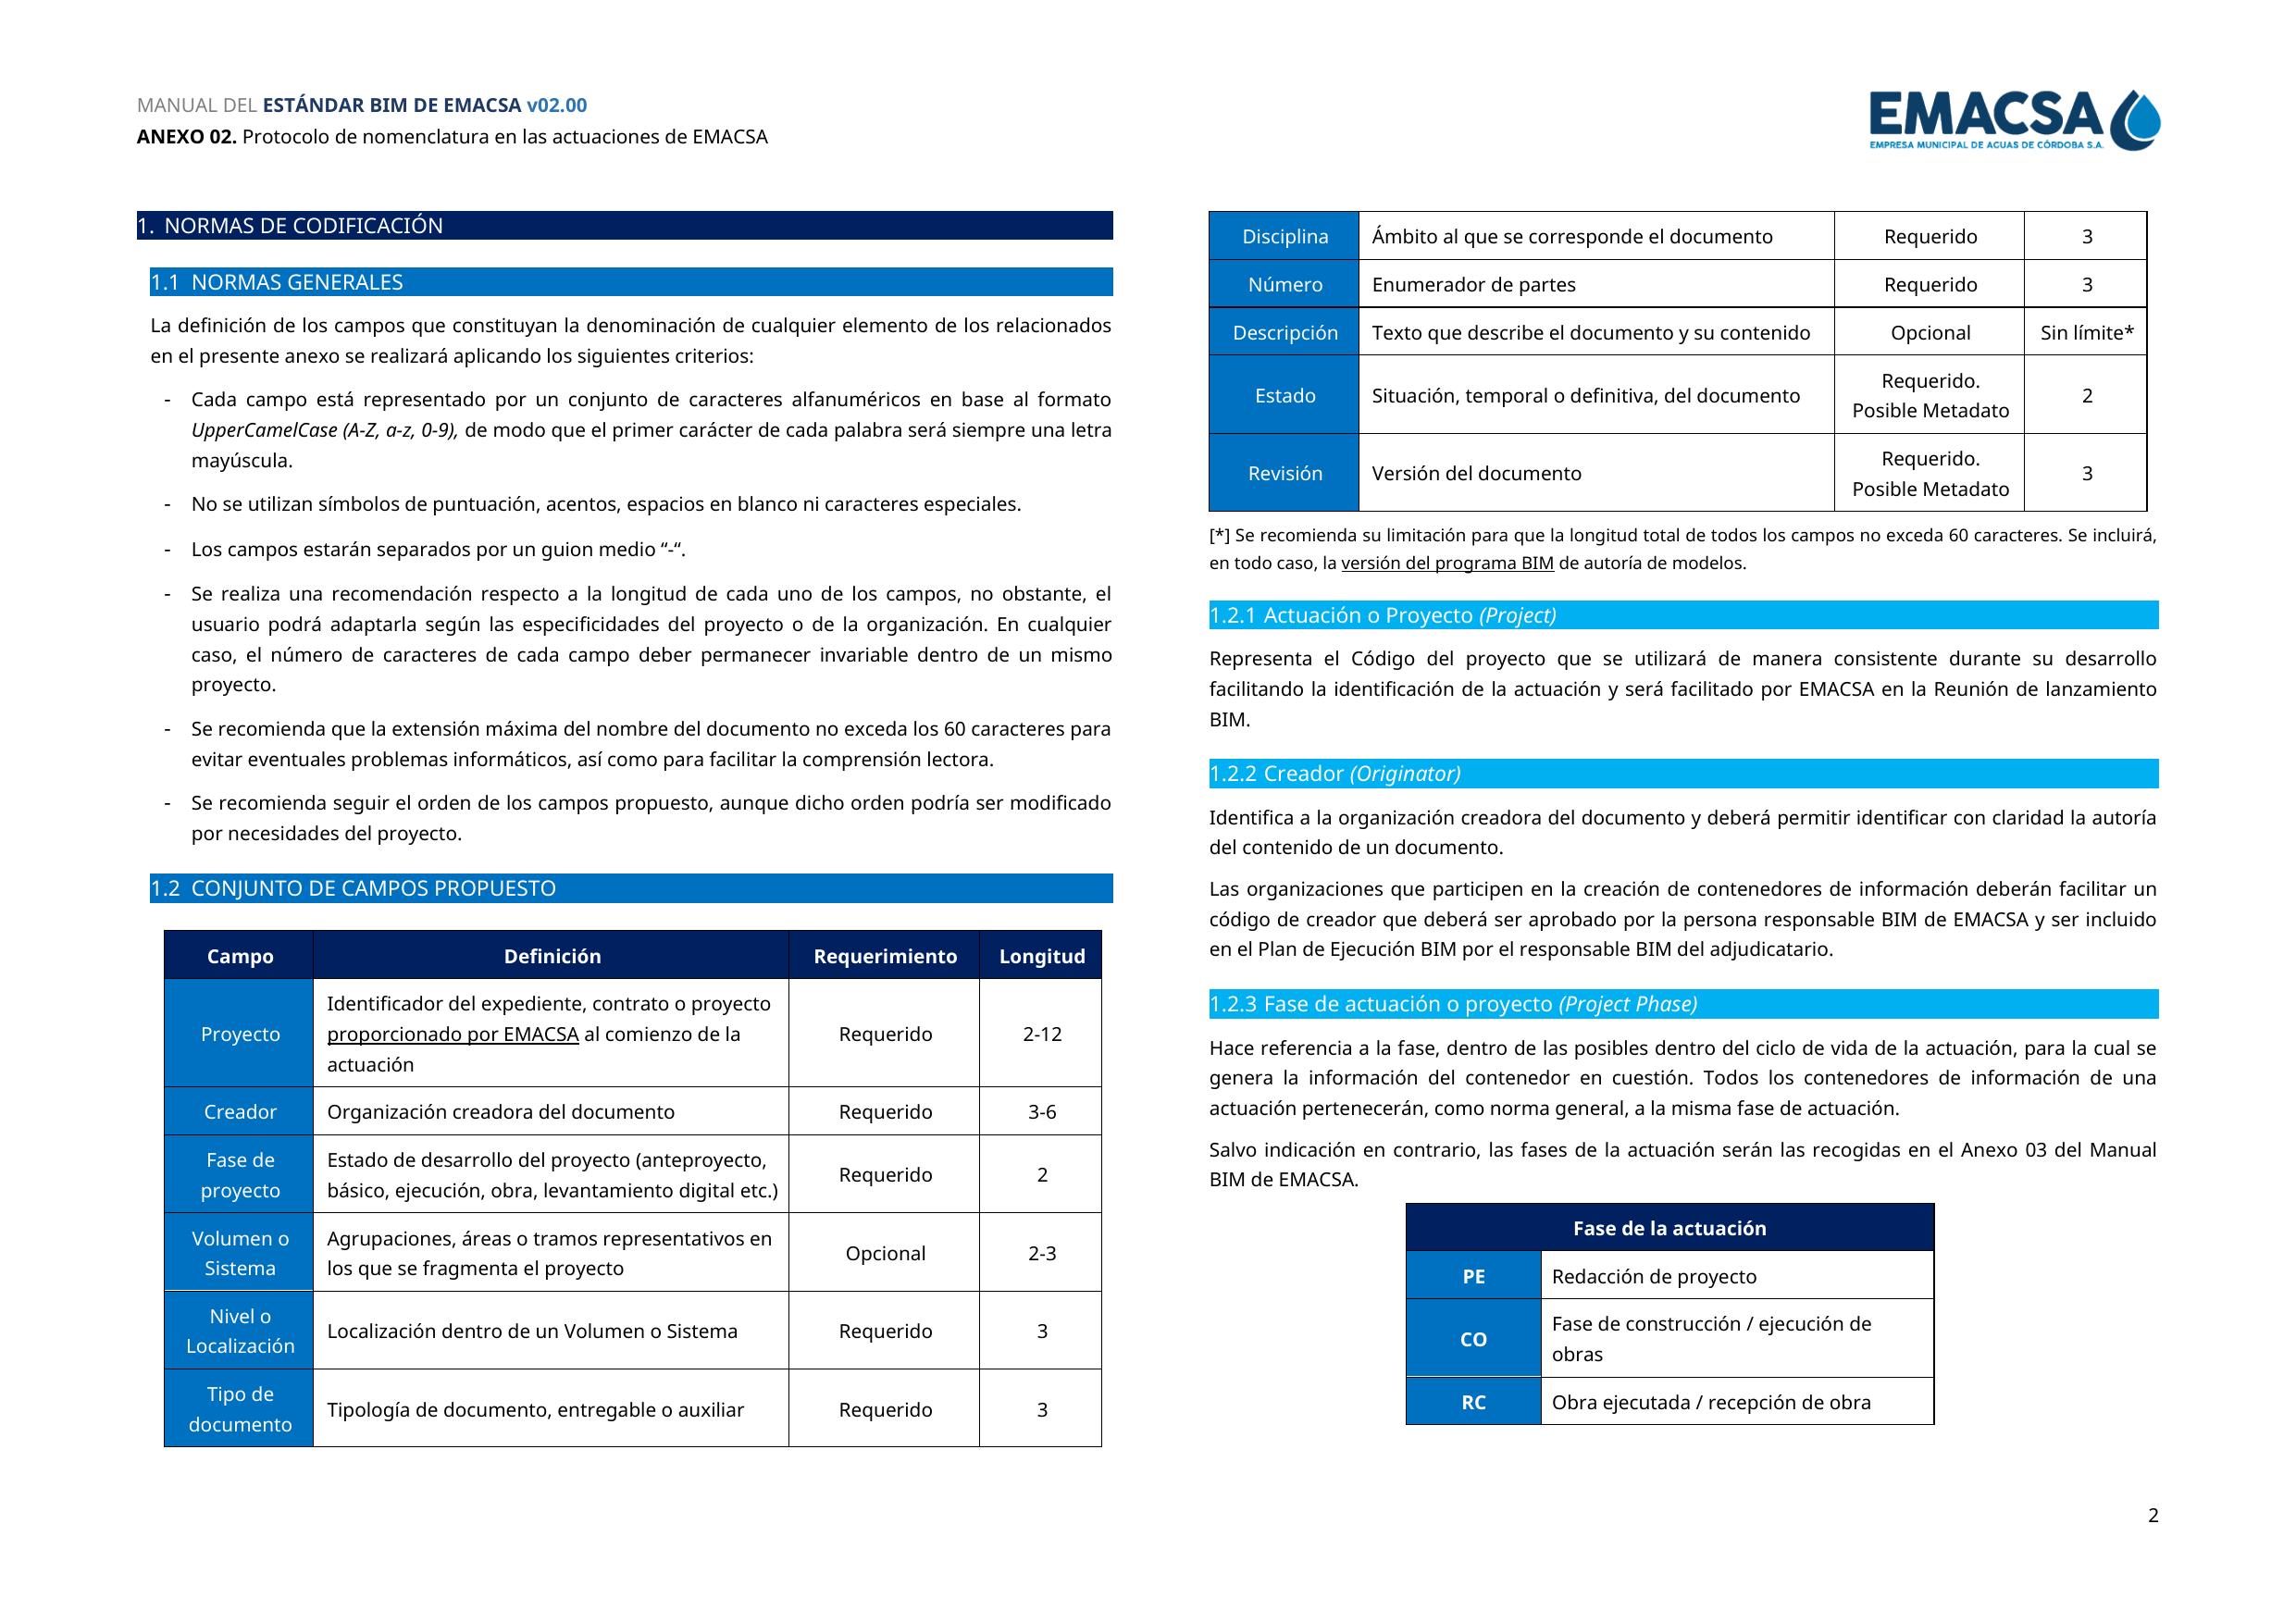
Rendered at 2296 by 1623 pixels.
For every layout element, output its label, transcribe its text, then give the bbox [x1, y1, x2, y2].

table_cell Redacción de proyecto [1542, 1251, 1933, 1298]
subtitle Actuación o Proyecto (Project) [1210, 601, 2159, 629]
table_cell Identificador del expediente, contrato o proyecto proporcionado por EMACSA al comienzo de la actuación [314, 979, 788, 1086]
table_cell Requerido [789, 979, 979, 1086]
table_cell 2-3 [980, 1213, 1101, 1290]
table_header Requerimiento [789, 931, 979, 978]
table_cell CO [1407, 1299, 1541, 1376]
table_cell Descripción [1210, 308, 1359, 354]
subtitle CONJUNTO DE CAMPOS PROPUESTO [150, 873, 1113, 903]
table_cell Tipología de documento, entregable o auxiliar [314, 1369, 788, 1446]
table_cell 3 [2025, 260, 2146, 306]
subtitle Creador (Originator) [1210, 759, 2159, 788]
table_cell 3 [2025, 212, 2146, 259]
table_cell Obra ejecutada / recepción de obra [1542, 1378, 1933, 1424]
table_cell 3 [2025, 434, 2146, 511]
table_cell Localización dentro de un Volumen o Sistema [314, 1292, 788, 1369]
table_cell 3-6 [980, 1087, 1101, 1134]
table_cell Opcional [1835, 308, 2024, 354]
table_cell Creador [165, 1087, 313, 1134]
table_cell Sin límite* [2025, 308, 2146, 354]
table_cell Requerido. Posible Metadato [1835, 434, 2024, 511]
table_cell Estado de desarrollo del proyecto (anteproyecto, básico, ejecución, obra, levantamiento digital etc.) [314, 1135, 788, 1212]
picture [1865, 88, 2166, 153]
table_cell Texto que describe el documento y su contenido [1359, 308, 1834, 354]
text Identifica a la organización creadora del documento y deberá permitir identificar con claridad la autoría del contenido de un documento. [1210, 804, 2159, 861]
table_cell Revisión [1210, 434, 1359, 511]
table_cell Disciplina [1210, 212, 1359, 259]
list Cada campo está representado por un conjunto de caracteres alfanuméricos en base al formato UpperCamelCase (A-Z, a-z, 0-9), de modo que el primer carácter de cada palabra será siempre una letra mayúscula. [164, 384, 1113, 473]
table_cell Tipo de documento [165, 1369, 313, 1446]
text La definición de los campos que constituyan la denominación de cualquier elemento de los relacionados en el presente anexo se realizará aplicando los siguientes criterios: [150, 312, 1113, 368]
table_cell Requerido. Posible Metadato [1835, 355, 2024, 433]
table_cell Estado [1210, 355, 1359, 433]
table_cell Requerido [789, 1087, 979, 1134]
table_cell Ámbito al que se corresponde el documento [1359, 212, 1834, 259]
text Las organizaciones que participen en la creación de contenedores de información deberán facilitar un código de creador que deberá ser aprobado por la persona responsable BIM de EMACSA y ser incluido en el Plan de Ejecución BIM por el responsable BIM del adjudicatario. [1210, 875, 2159, 962]
table_header Definición [314, 931, 788, 978]
table_cell Requerido [789, 1292, 979, 1369]
table_cell Situación, temporal o definitiva, del documento [1359, 355, 1834, 433]
table_cell Número [1210, 260, 1359, 306]
subtitle NORMAS DE CODIFICACIÓN [137, 211, 1113, 240]
table_cell Organización creadora del documento [314, 1087, 788, 1134]
list Se recomienda que la extensión máxima del nombre del documento no exceda los 60 caracteres para evitar eventuales problemas informáticos, así como para facilitar la comprensión lectora. [164, 713, 1113, 772]
table_cell Requerido [789, 1369, 979, 1446]
table_cell Requerido [1835, 212, 2024, 259]
list No se utilizan símbolos de puntuación, acentos, espacios en blanco ni caracteres especiales. [164, 489, 1113, 517]
table_cell Versión del documento [1359, 434, 1834, 511]
table_header Campo [165, 931, 313, 978]
table_cell 3 [980, 1292, 1101, 1369]
table_cell Enumerador de partes [1359, 260, 1834, 306]
subtitle Fase de actuación o proyecto (Project Phase) [1210, 989, 2159, 1019]
text Salvo indicación en contrario, las fases de la actuación serán las recogidas en el Anexo 03 del Manual BIM de EMACSA. [1210, 1136, 2159, 1193]
table_header Fase de la actuación [1407, 1204, 1933, 1250]
table_cell Volumen o Sistema [165, 1213, 313, 1290]
table_cell 2-12 [980, 979, 1101, 1086]
table_cell Requerido [1835, 260, 2024, 306]
table_cell PE [1407, 1251, 1541, 1298]
table_cell Agrupaciones, áreas o tramos representativos en los que se fragmenta el proyecto [314, 1213, 788, 1290]
list Se realiza una recomendación respecto a la longitud de cada uno de los campos, no obstante, el usuario podrá adaptarla según las especificidades del proyecto o de la organización. En cualquier caso, el número de caracteres de cada campo deber permanecer invariable dentro de un mismo proyecto. [164, 578, 1113, 698]
text Hace referencia a la fase, dentro de las posibles dentro del ciclo de vida de la actuación, para la cual se genera la información del contenedor en cuestión. Todos los contenedores de información de una actuación pertenecerán, como norma general, a la misma fase de actuación. [1210, 1035, 2159, 1121]
list Los campos estarán separados por un guion medio “-“. [164, 534, 1113, 563]
table_cell Requerido [789, 1135, 979, 1212]
text Representa el Código del proyecto que se utilizará de manera consistente durante su desarrollo facilitando la identificación de la actuación y será facilitado por EMACSA en la Reunión de lanzamiento BIM. [1210, 645, 2159, 732]
table_cell Opcional [789, 1213, 979, 1290]
table_cell 2 [2025, 355, 2146, 433]
table_cell Fase de proyecto [165, 1135, 313, 1212]
table_cell Nivel o Localización [165, 1292, 313, 1369]
table_cell 2 [980, 1135, 1101, 1212]
subtitle NORMAS GENERALES [150, 267, 1113, 296]
table_cell RC [1407, 1378, 1541, 1424]
table_cell Proyecto [165, 979, 313, 1086]
list [*] Se recomienda su limitación para que la longitud total de todos los campos no exceda 60 caracteres. Se incluirá, en todo caso, la versión del programa BIM de autoría de modelos. [1210, 524, 2159, 574]
table_cell 3 [980, 1369, 1101, 1446]
table_header Longitud [980, 931, 1101, 978]
table_cell Fase de construcción / ejecución de obras [1542, 1299, 1933, 1376]
list Se recomienda seguir el orden de los campos propuesto, aunque dicho orden podría ser modificado por necesidades del proyecto. [164, 787, 1113, 847]
